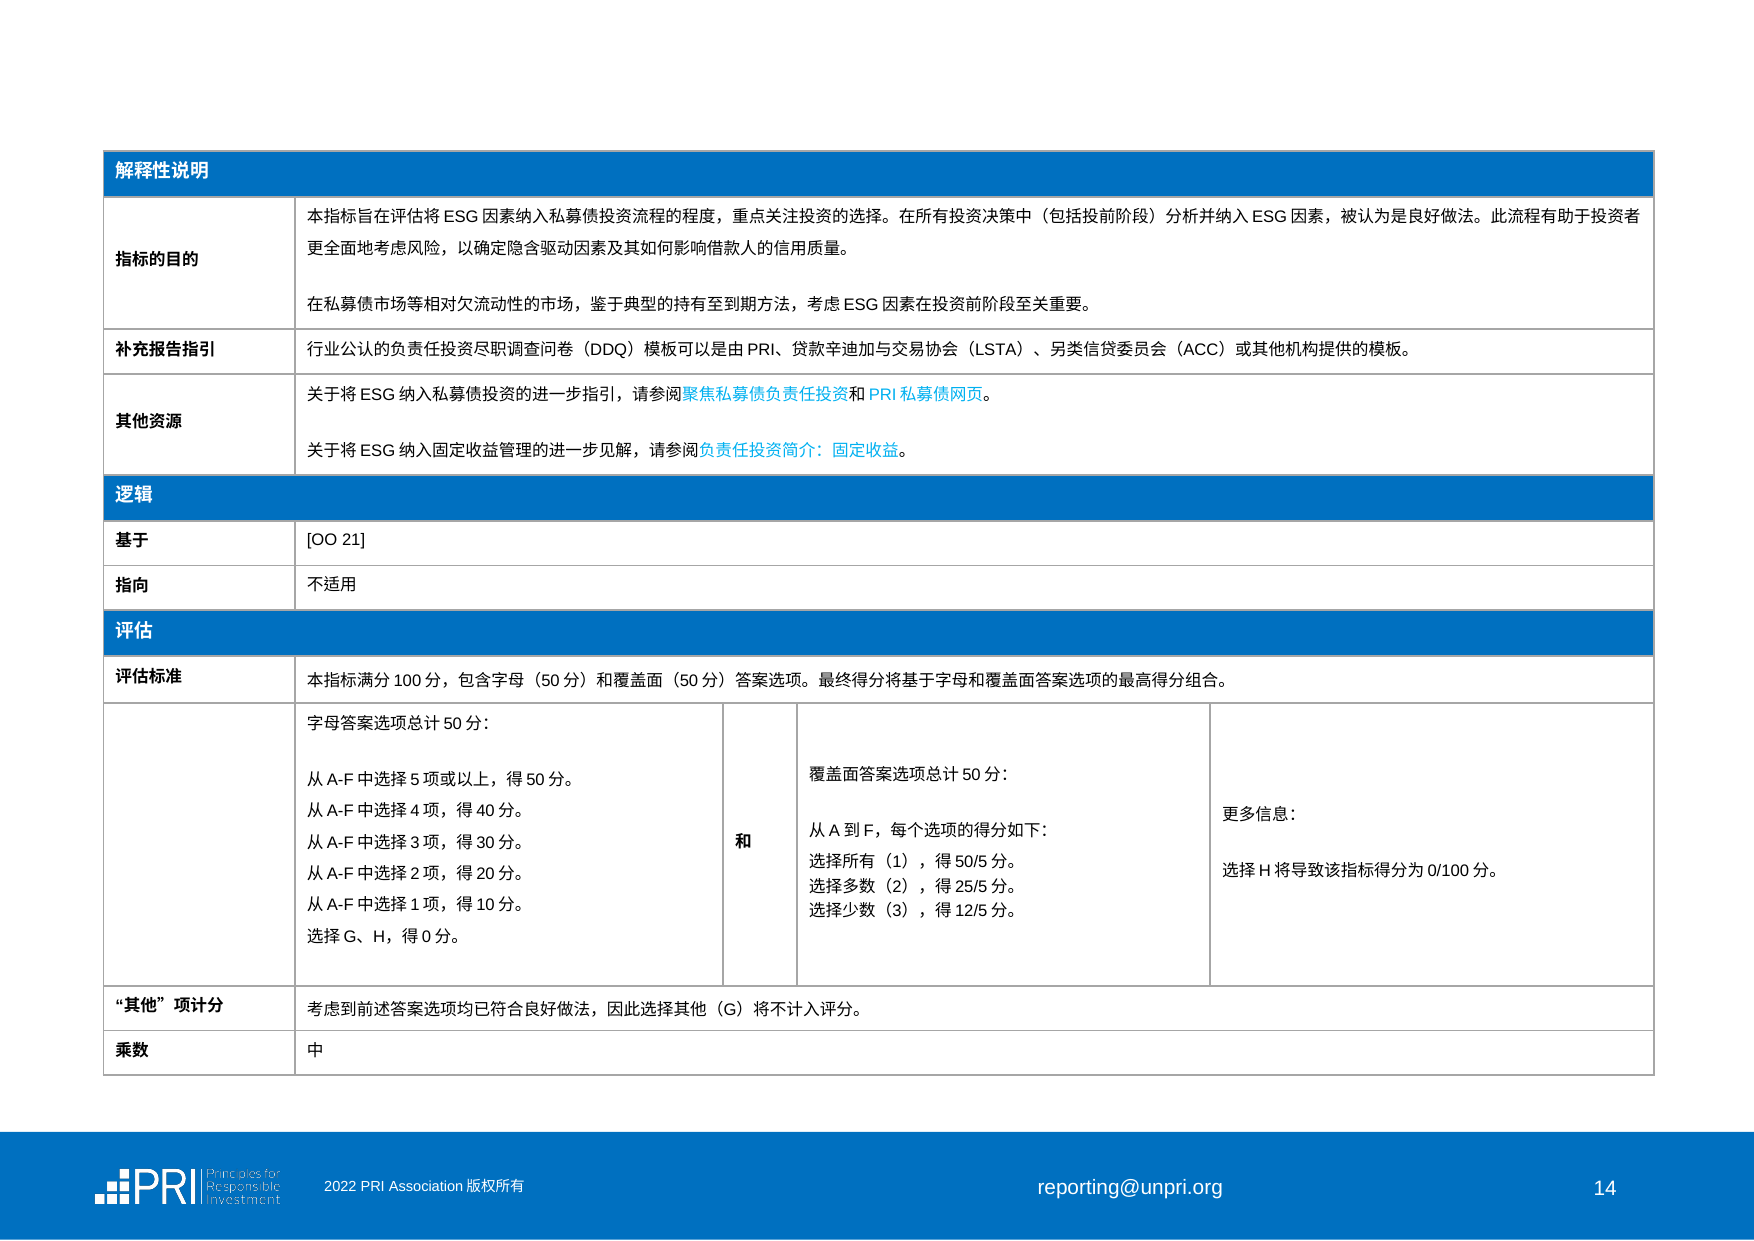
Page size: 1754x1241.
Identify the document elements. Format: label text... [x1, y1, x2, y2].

table_cell 更多信息： 选择H将导致该指标得分为0/100分。 [1211, 704, 1653, 985]
picture [887, 450, 898, 457]
table_cell 基于 [104, 522, 294, 565]
table_cell 其他资源 [104, 375, 294, 474]
table_cell [OO 21] [296, 522, 1653, 565]
table_cell 指向 [104, 566, 294, 609]
picture [869, 389, 875, 400]
table_cell 解释性说明 [104, 152, 1653, 196]
table_cell 覆盖面答案选项总计50分： 从A到F，每个选项的得分如下： 选择所有（1），得50/5分。 选择多数（2），得25/5分。 选择少数（3），得12/5分。 [798, 704, 1209, 985]
table_cell 行业公认的负责任投资尽职调查问卷（DDQ）模板可以是由PRI、贷款辛迪加与交易协会（LSTA）、另类信贷委员会（ACC）或其他机构提供的模板。 [296, 330, 1653, 373]
picture [919, 389, 928, 394]
table_cell 乘数 [104, 1031, 294, 1074]
picture [683, 387, 690, 395]
table_cell 逻辑 [104, 476, 1653, 520]
table_cell 本指标满分100分，包含字母（50分）和覆盖面（50分）答案选项。最终得分将基于字母和覆盖面答案选项的最高得分组合。 [296, 657, 1653, 702]
picture [718, 449, 729, 454]
table_cell 评估标准 [104, 657, 294, 702]
table_cell 中 [296, 1031, 1653, 1074]
picture [753, 386, 764, 393]
picture [92, 1166, 282, 1207]
table_cell 评估 [104, 611, 1653, 655]
picture [941, 394, 949, 401]
table_cell 和 [724, 704, 796, 985]
table_cell 本指标旨在评估将ESG因素纳入私募债投资流程的程度，重点关注投资的选择。在所有投资决策中（包括投前阶段）分析并纳入ESG因素，被认为是良好做法。此流程有助于投资者更全面地考虑风险，以确定隐含驱动因素及其如何影响借款人的信用质量。 在私募债市场等相对欠流动性的市场，鉴于典型的持有至到期方法，考虑ESG因素在投资前阶段至关重要。 [296, 198, 1653, 328]
table_cell 考虑到前述答案选项均已符合良好做法，因此选择其他（G）将不计入评分。 [296, 987, 1653, 1030]
picture [833, 445, 845, 457]
table_cell 补充报告指引 [104, 330, 294, 373]
table_cell 字母答案选项总计50分： 从A-F中选择5项或以上，得50分。 从A-F中选择4项，得40分。 从A-F中选择3项，得30分。 从A-F中选择2项，得20分。 从A-F中选择1项，得10分。 选择G、H，得0分。 [296, 704, 722, 985]
table_cell 不适用 [296, 566, 1653, 609]
picture [737, 389, 746, 394]
picture [785, 393, 796, 398]
table_cell 指标的目的 [104, 198, 294, 328]
table_cell 关于将ESG纳入私募债投资的进一步指引，请参阅聚焦私募债负责任投资和PRI私募债网页。 关于将ESG纳入固定收益管理的进一步见解，请参阅负责任投资简介：固定收益。 [296, 375, 1653, 474]
table_cell “其他”项计分 [104, 987, 294, 1030]
table_cell [104, 704, 294, 985]
